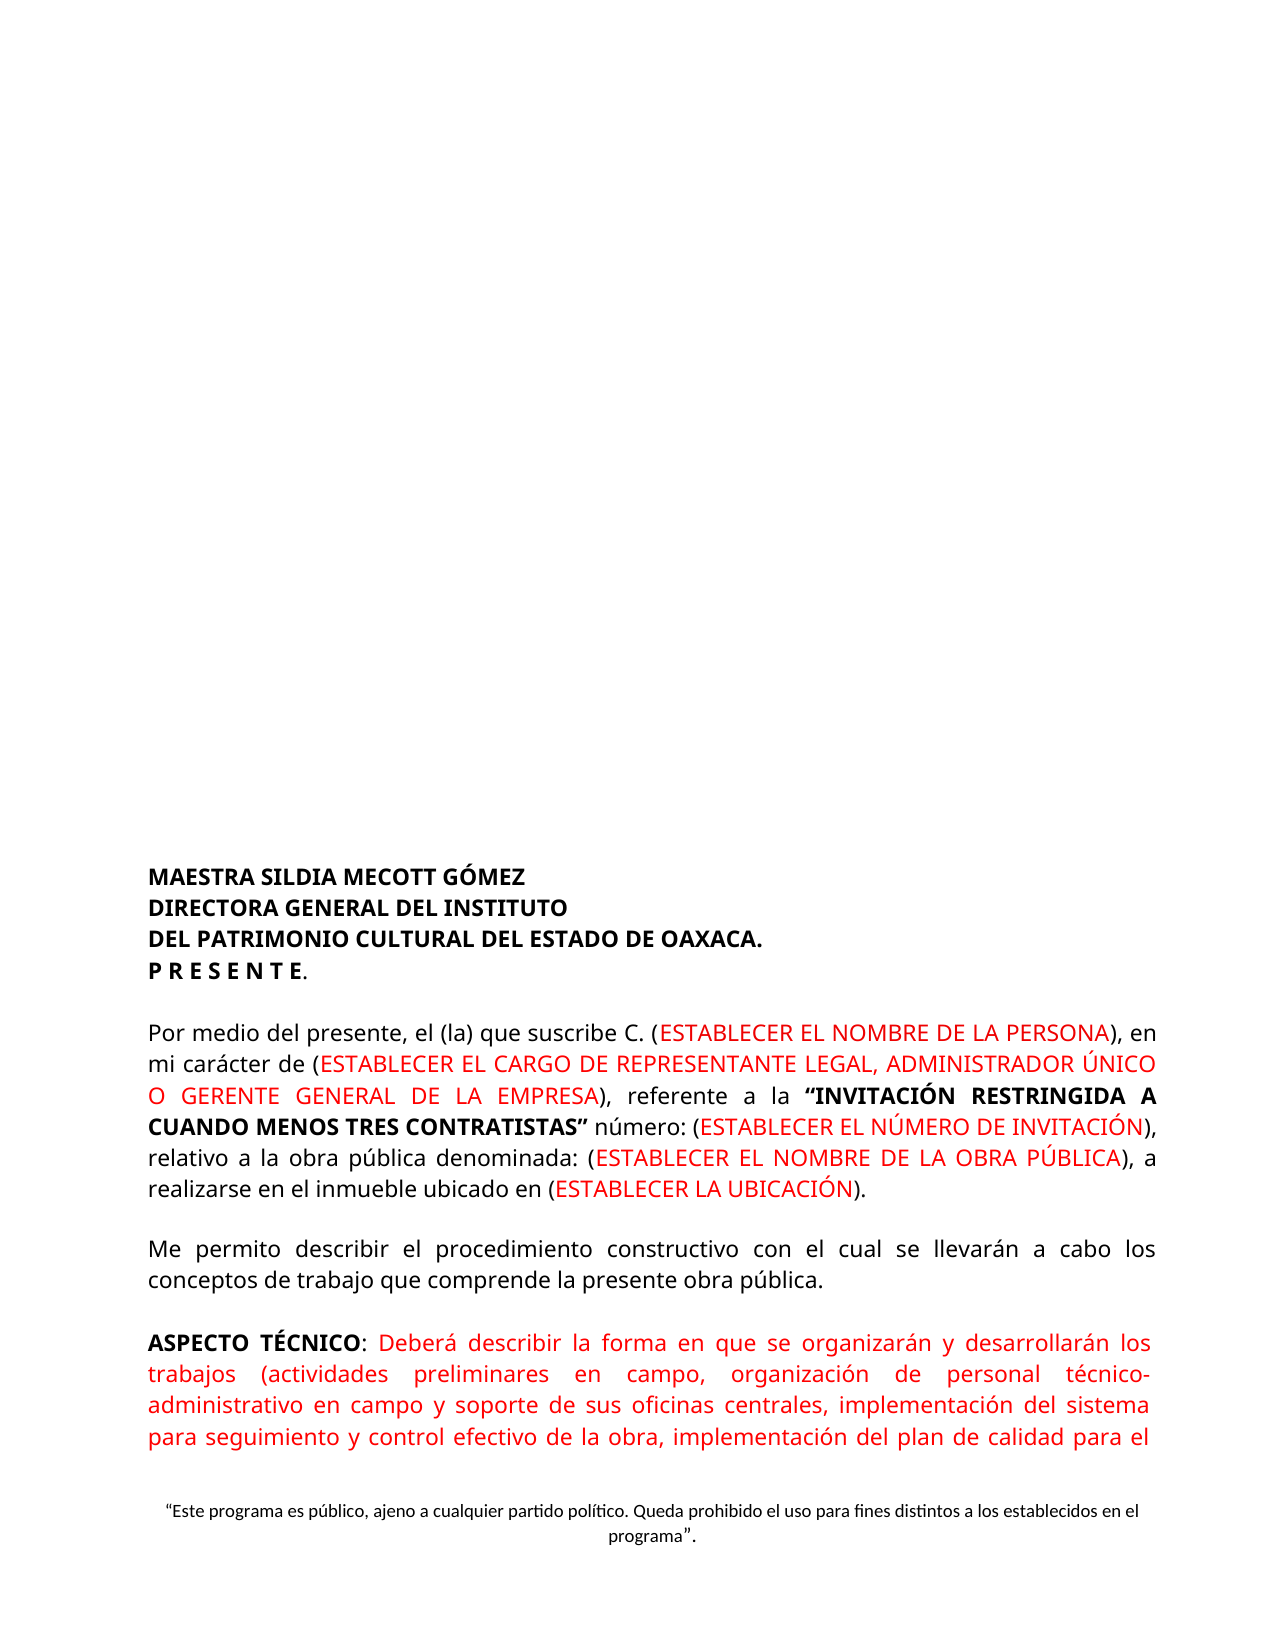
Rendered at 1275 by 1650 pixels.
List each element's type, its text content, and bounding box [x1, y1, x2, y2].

text MAESTRA SILDIA MECOTT GÓMEZ [148, 861, 1157, 892]
text DIRECTORA GENERAL DEL INSTITUTO [148, 892, 1157, 923]
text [148, 1327, 1152, 1452]
text Por medio del presente, el (la) que suscribe C. (ESTABLECER EL NOMBRE DE LA PERSONA), en mi carácter de (ESTABLECER EL CARGO DE REPRESENTANTE LEGAL, ADMINISTRADOR ÚNICO O GERENTE GENERAL DE LA EMPRESA), referente a la “INVITACIÓN RESTRINGIDA A CUANDO MENOS TRES CONTRATISTAS” número: (ESTABLECER EL NÚMERO DE INVITACIÓN), relativo a la obra pública denominada: (ESTABLECER EL NOMBRE DE LA OBRA PÚBLICA), a realizarse en el inmueble ubicado en (ESTABLECER LA UBICACIÓN). [148, 1017, 1157, 1205]
text P R E S E N T E. [148, 955, 1157, 986]
text DEL PATRIMONIO CULTURAL DEL ESTADO DE OAXACA. [148, 923, 1157, 955]
text Me permito describir el procedimiento constructivo con el cual se llevarán a cabo los conceptos de trabajo que comprende la presente obra pública. [148, 1233, 1157, 1296]
